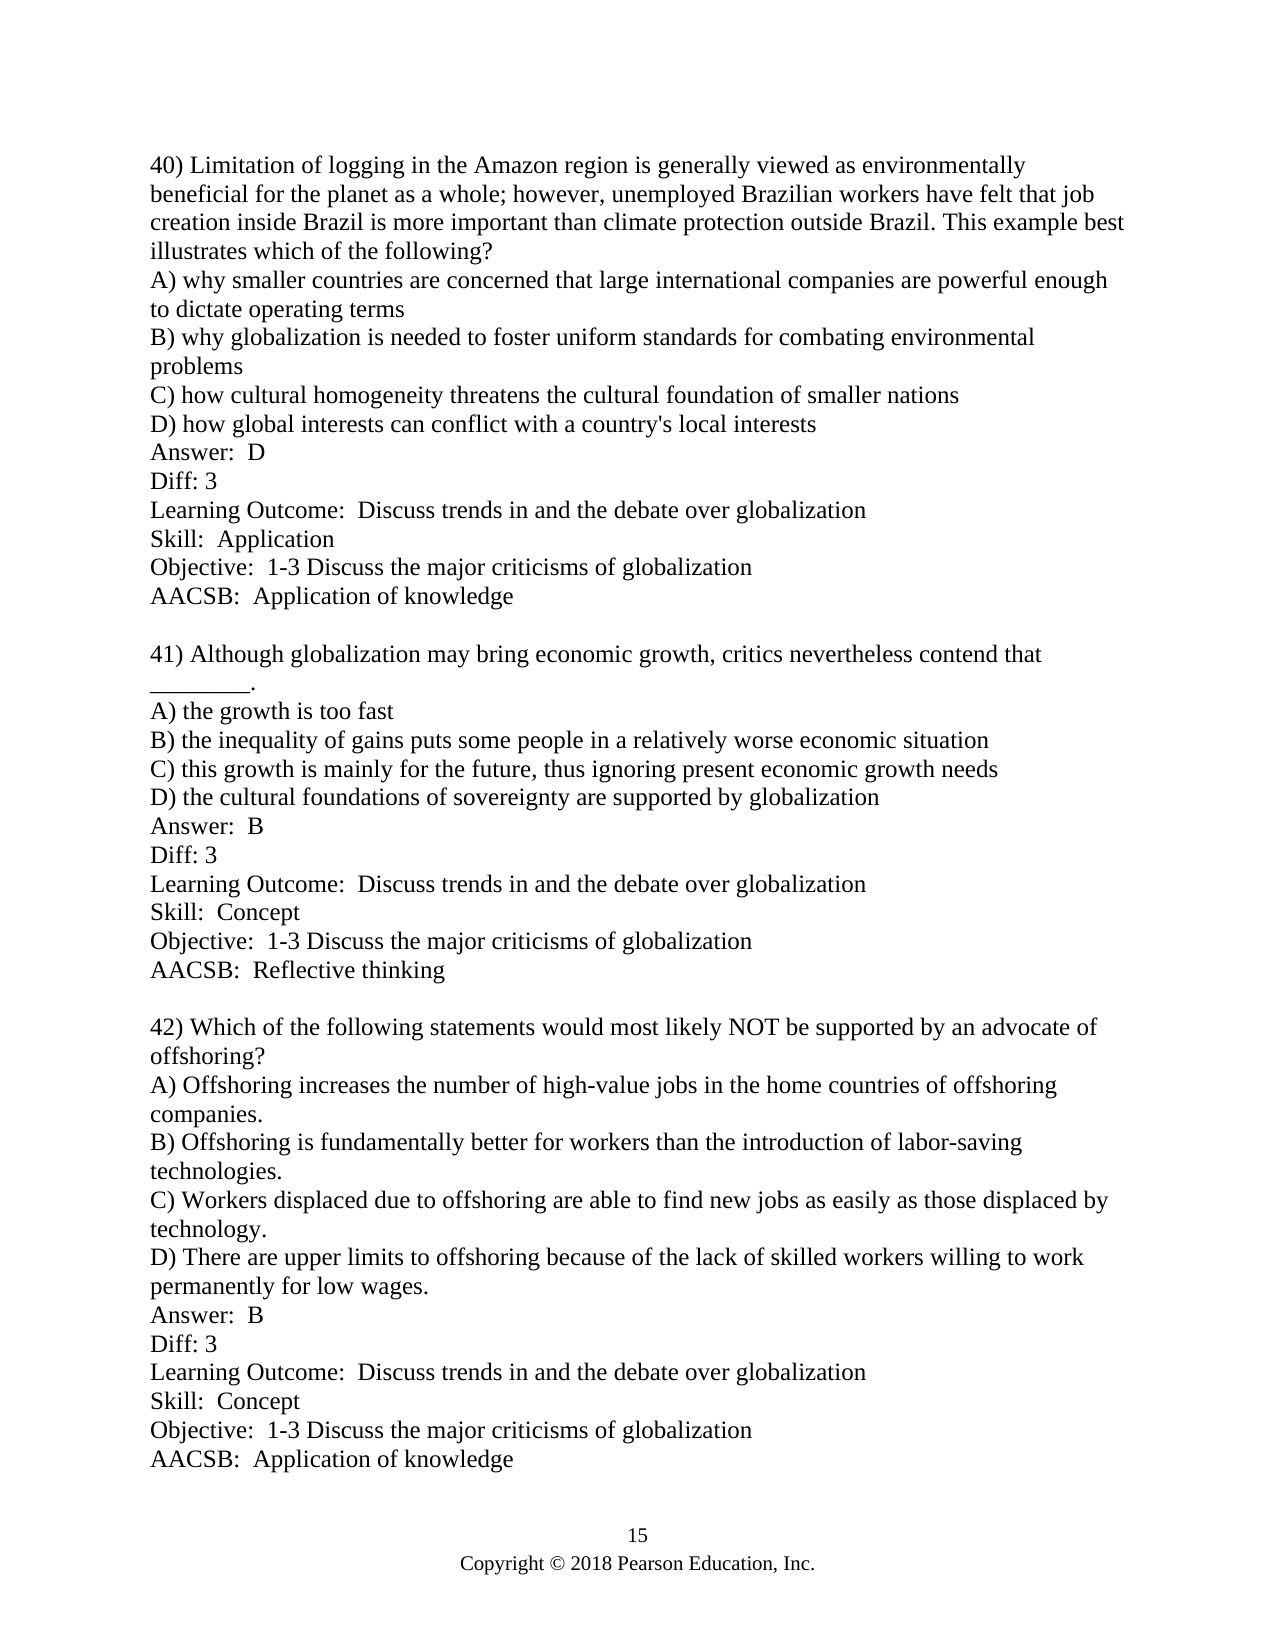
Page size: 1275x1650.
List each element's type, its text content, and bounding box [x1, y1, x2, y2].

text C) Workers displaced due to offshoring are able to find new jobs as easily as those displaced by technology. [150, 1185, 1125, 1242]
text AACSB: Application of knowledge [150, 581, 1125, 610]
text 42) Which of the following statements would most likely NOT be supported by an advocate of offshoring? [150, 1012, 1125, 1070]
text Answer: D [150, 437, 1125, 466]
text Learning Outcome: Discuss trends in and the debate over globalization [150, 869, 1125, 897]
text D) how global interests can conflict with a country's local interests [150, 409, 1125, 437]
text Objective: 1-3 Discuss the major criticisms of globalization [150, 552, 1125, 581]
text C) this growth is mainly for the future, thus ignoring present economic growth needs [150, 754, 1125, 782]
text B) why globalization is needed to foster uniform standards for combating environmental problems [150, 322, 1125, 380]
text Learning Outcome: Discuss trends in and the debate over globalization [150, 495, 1125, 524]
text Answer: B [150, 1300, 1125, 1329]
text Objective: 1-3 Discuss the major criticisms of globalization [150, 1415, 1125, 1444]
text Diff: 3 [150, 466, 1125, 495]
text Answer: B [150, 811, 1125, 840]
text Skill: Concept [150, 1386, 1125, 1415]
text C) how cultural homogeneity threatens the cultural foundation of smaller nations [150, 380, 1125, 409]
text Objective: 1-3 Discuss the major criticisms of globalization [150, 926, 1125, 955]
text Diff: 3 [150, 840, 1125, 869]
text AACSB: Reflective thinking [150, 955, 1125, 984]
text B) the inequality of gains puts some people in a relatively worse economic situation [150, 725, 1125, 754]
text Diff: 3 [150, 1329, 1125, 1357]
text A) why smaller countries are concerned that large international companies are powerful enough to dictate operating terms [150, 265, 1125, 322]
text Learning Outcome: Discuss trends in and the debate over globalization [150, 1357, 1125, 1386]
text D) There are upper limits to offshoring because of the lack of skilled workers willing to work permanently for low wages. [150, 1242, 1125, 1300]
text 41) Although globalization may bring economic growth, critics nevertheless contend that ________. [150, 639, 1125, 696]
text Skill: Application [150, 524, 1125, 552]
text A) the growth is too fast [150, 696, 1125, 725]
text 40) Limitation of logging in the Amazon region is generally viewed as environmentally beneficial for the planet as a whole; however, unemployed Brazilian workers have felt that job creation inside Brazil is more important than climate protection outside Brazil. This example best illustrates which of the following? [150, 150, 1125, 265]
text B) Offshoring is fundamentally better for workers than the introduction of labor-saving technologies. [150, 1127, 1125, 1185]
text A) Offshoring increases the number of high-value jobs in the home countries of offshoring companies. [150, 1070, 1125, 1127]
text AACSB: Application of knowledge [150, 1444, 1125, 1472]
text D) the cultural foundations of sovereignty are supported by globalization [150, 782, 1125, 811]
text Skill: Concept [150, 897, 1125, 926]
